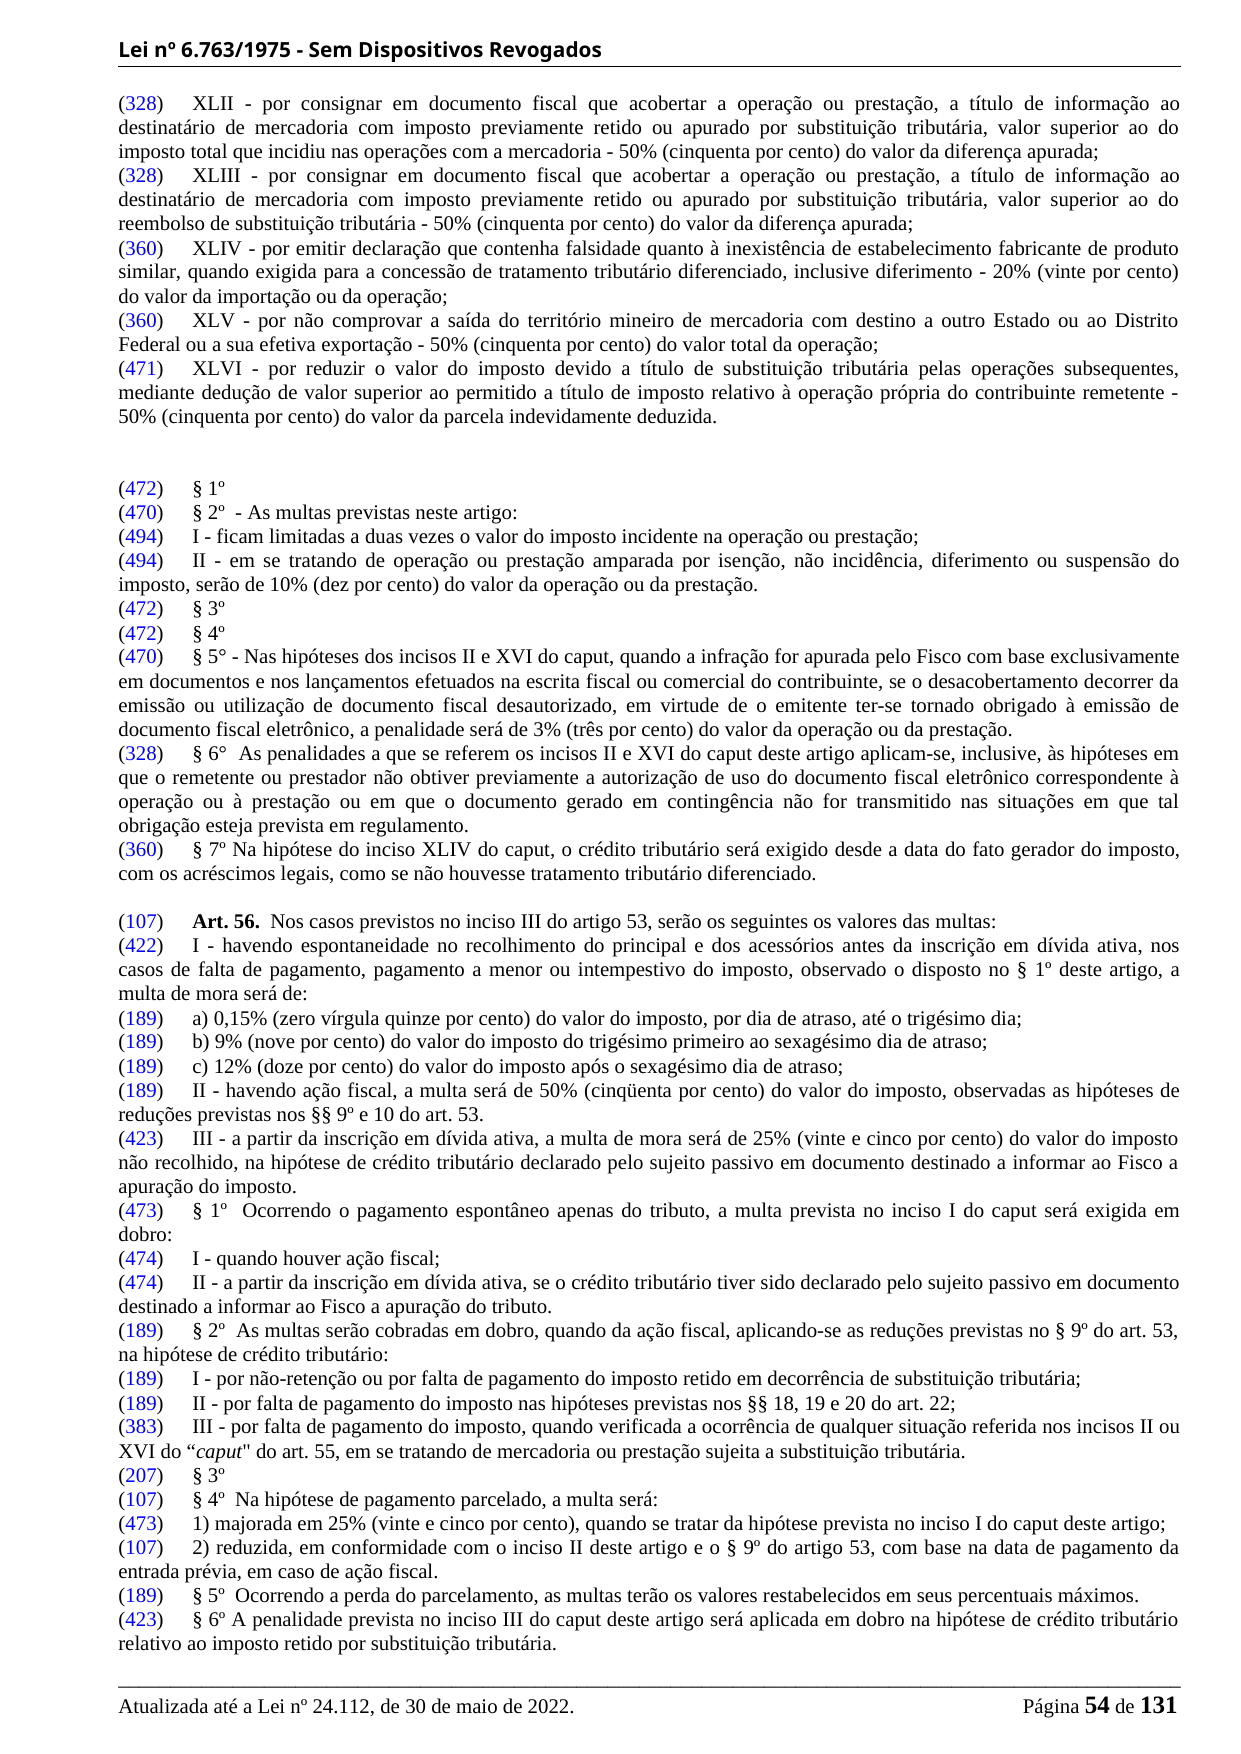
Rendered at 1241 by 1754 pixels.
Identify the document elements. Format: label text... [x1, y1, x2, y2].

text (473) § 1º Ocorrendo o pagamento espontâneo apenas do tributo, a multa prevista no inciso I do caput será exigida em dobro: [118, 1198, 1181, 1246]
text (473) 1) majorada em 25% (vinte e cinco por cento), quando se tratar da hipótese prevista no inciso I do caput deste artigo; [118, 1511, 1181, 1535]
text (189) I - por não-retenção ou por falta de pagamento do imposto retido em decorrência de substituição tributária; [118, 1366, 1181, 1390]
text (189) § 5º Ocorrendo a perda do parcelamento, as multas terão os valores restabelecidos em seus percentuais máximos. [118, 1583, 1181, 1607]
text (189) b) 9% (nove por cento) do valor do imposto do trigésimo primeiro ao sexagésimo dia de atraso; [118, 1029, 1181, 1053]
text (472) § 3º [118, 596, 1181, 620]
text (207) § 3º [118, 1463, 1181, 1487]
text (422) I - havendo espontaneidade no recolhimento do principal e dos acessórios antes da inscrição em dívida ativa, nos casos de falta de pagamento, pagamento a menor ou intempestivo do imposto, observado o disposto no § 1º deste artigo, a multa de mora será de: [118, 933, 1181, 1005]
text (189) a) 0,15% (zero vírgula quinze por cento) do valor do imposto, por dia de atraso, até o trigésimo dia; [118, 1005, 1181, 1029]
text (107) Art. 56. Nos casos previstos no inciso III do artigo 53, serão os seguintes os valores das multas: [118, 909, 1181, 933]
text (189) II - por falta de pagamento do imposto nas hipóteses previstas nos §§ 18, 19 e 20 do art. 22; [118, 1390, 1181, 1414]
text (107) § 4º Na hipótese de pagamento parcelado, a multa será: [118, 1487, 1181, 1511]
text (189) § 2º As multas serão cobradas em dobro, quando da ação fiscal, aplicando-se as reduções previstas no § 9º do art. 53, na hipótese de crédito tributário: [118, 1318, 1181, 1366]
text (360) § 7º Na hipótese do inciso XLIV do caput, o crédito tributário será exigido desde a data do fato gerador do imposto, com os acréscimos legais, como se não houvesse tratamento tributário diferenciado. [118, 837, 1181, 885]
text (423) § 6º A penalidade prevista no inciso III do caput deste artigo será aplicada em dobro na hipótese de crédito tributário relativo ao imposto retido por substituição tributária. [118, 1607, 1181, 1655]
text (383) III - por falta de pagamento do imposto, quando verificada a ocorrência de qualquer situação referida nos incisos II ou XVI do “caput" do art. 55, em se tratando de mercadoria ou prestação sujeita a substituição tributária. [118, 1414, 1181, 1463]
text (328) XLII - por consignar em documento fiscal que acobertar a operação ou prestação, a título de informação ao destinatário de mercadoria com imposto previamente retido ou apurado por substituição tributária, valor superior ao do imposto total que incidiu nas operações com a mercadoria - 50% (cinquenta por cento) do valor da diferença apurada; [118, 91, 1181, 163]
text (474) II - a partir da inscrição em dívida ativa, se o crédito tributário tiver sido declarado pelo sujeito passivo em documento destinado a informar ao Fisco a apuração do tributo. [118, 1270, 1181, 1318]
text (470) § 5° - Nas hipóteses dos incisos II e XVI do caput, quando a infração for apurada pelo Fisco com base exclusivamente em documentos e nos lançamentos efetuados na escrita fiscal ou comercial do contribuinte, se o desacobertamento decorrer da emissão ou utilização de documento fiscal desautorizado, em virtude de o emitente ter-se tornado obrigado à emissão de documento fiscal eletrônico, a penalidade será de 3% (três por cento) do valor da operação ou da prestação. [118, 644, 1181, 741]
text (360) XLIV - por emitir declaração que contenha falsidade quanto à inexistência de estabelecimento fabricante de produto similar, quando exigida para a concessão de tratamento tributário diferenciado, inclusive diferimento - 20% (vinte por cento) do valor da importação ou da operação; [118, 235, 1181, 308]
text (472) § 1º [118, 476, 1181, 500]
text (494) II - em se tratando de operação ou prestação amparada por isenção, não incidência, diferimento ou suspensão do imposto, serão de 10% (dez por cento) do valor da operação ou da prestação. [118, 548, 1181, 596]
text (423) III - a partir da inscrição em dívida ativa, a multa de mora será de 25% (vinte e cinco por cento) do valor do imposto não recolhido, na hipótese de crédito tributário declarado pelo sujeito passivo em documento destinado a informar ao Fisco a apuração do imposto. [118, 1126, 1181, 1198]
text (474) I - quando houver ação fiscal; [118, 1246, 1181, 1270]
text (360) XLV - por não comprovar a saída do território mineiro de mercadoria com destino a outro Estado ou ao Distrito Federal ou a sua efetiva exportação - 50% (cinquenta por cento) do valor total da operação; [118, 308, 1181, 356]
text (189) II - havendo ação fiscal, a multa será de 50% (cinqüenta por cento) do valor do imposto, observadas as hipóteses de reduções previstas nos §§ 9º e 10 do art. 53. [118, 1078, 1181, 1126]
text (471) XLVI - por reduzir o valor do imposto devido a título de substituição tributária pelas operações subsequentes, mediante dedução de valor superior ao permitido a título de imposto relativo à operação própria do contribuinte remetente - 50% (cinquenta por cento) do valor da parcela indevidamente deduzida. [118, 356, 1181, 428]
text (189) c) 12% (doze por cento) do valor do imposto após o sexagésimo dia de atraso; [118, 1053, 1181, 1078]
text (328) § 6° As penalidades a que se referem os incisos II e XVI do caput deste artigo aplicam-se, inclusive, às hipóteses em que o remetente ou prestador não obtiver previamente a autorização de uso do documento fiscal eletrônico correspondente à operação ou à prestação ou em que o documento gerado em contingência não for transmitido nas situações em que tal obrigação esteja prevista em regulamento. [118, 741, 1181, 837]
text (494) I - ficam limitadas a duas vezes o valor do imposto incidente na operação ou prestação; [118, 524, 1181, 548]
text (470) § 2º - As multas previstas neste artigo: [118, 500, 1181, 524]
text (107) 2) reduzida, em conformidade com o inciso II deste artigo e o § 9º do artigo 53, com base na data de pagamento da entrada prévia, em caso de ação fiscal. [118, 1535, 1181, 1583]
text (328) XLIII - por consignar em documento fiscal que acobertar a operação ou prestação, a título de informação ao destinatário de mercadoria com imposto previamente retido ou apurado por substituição tributária, valor superior ao do reembolso de substituição tributária - 50% (cinquenta por cento) do valor da diferença apurada; [118, 163, 1181, 235]
text (472) § 4º [118, 620, 1181, 644]
